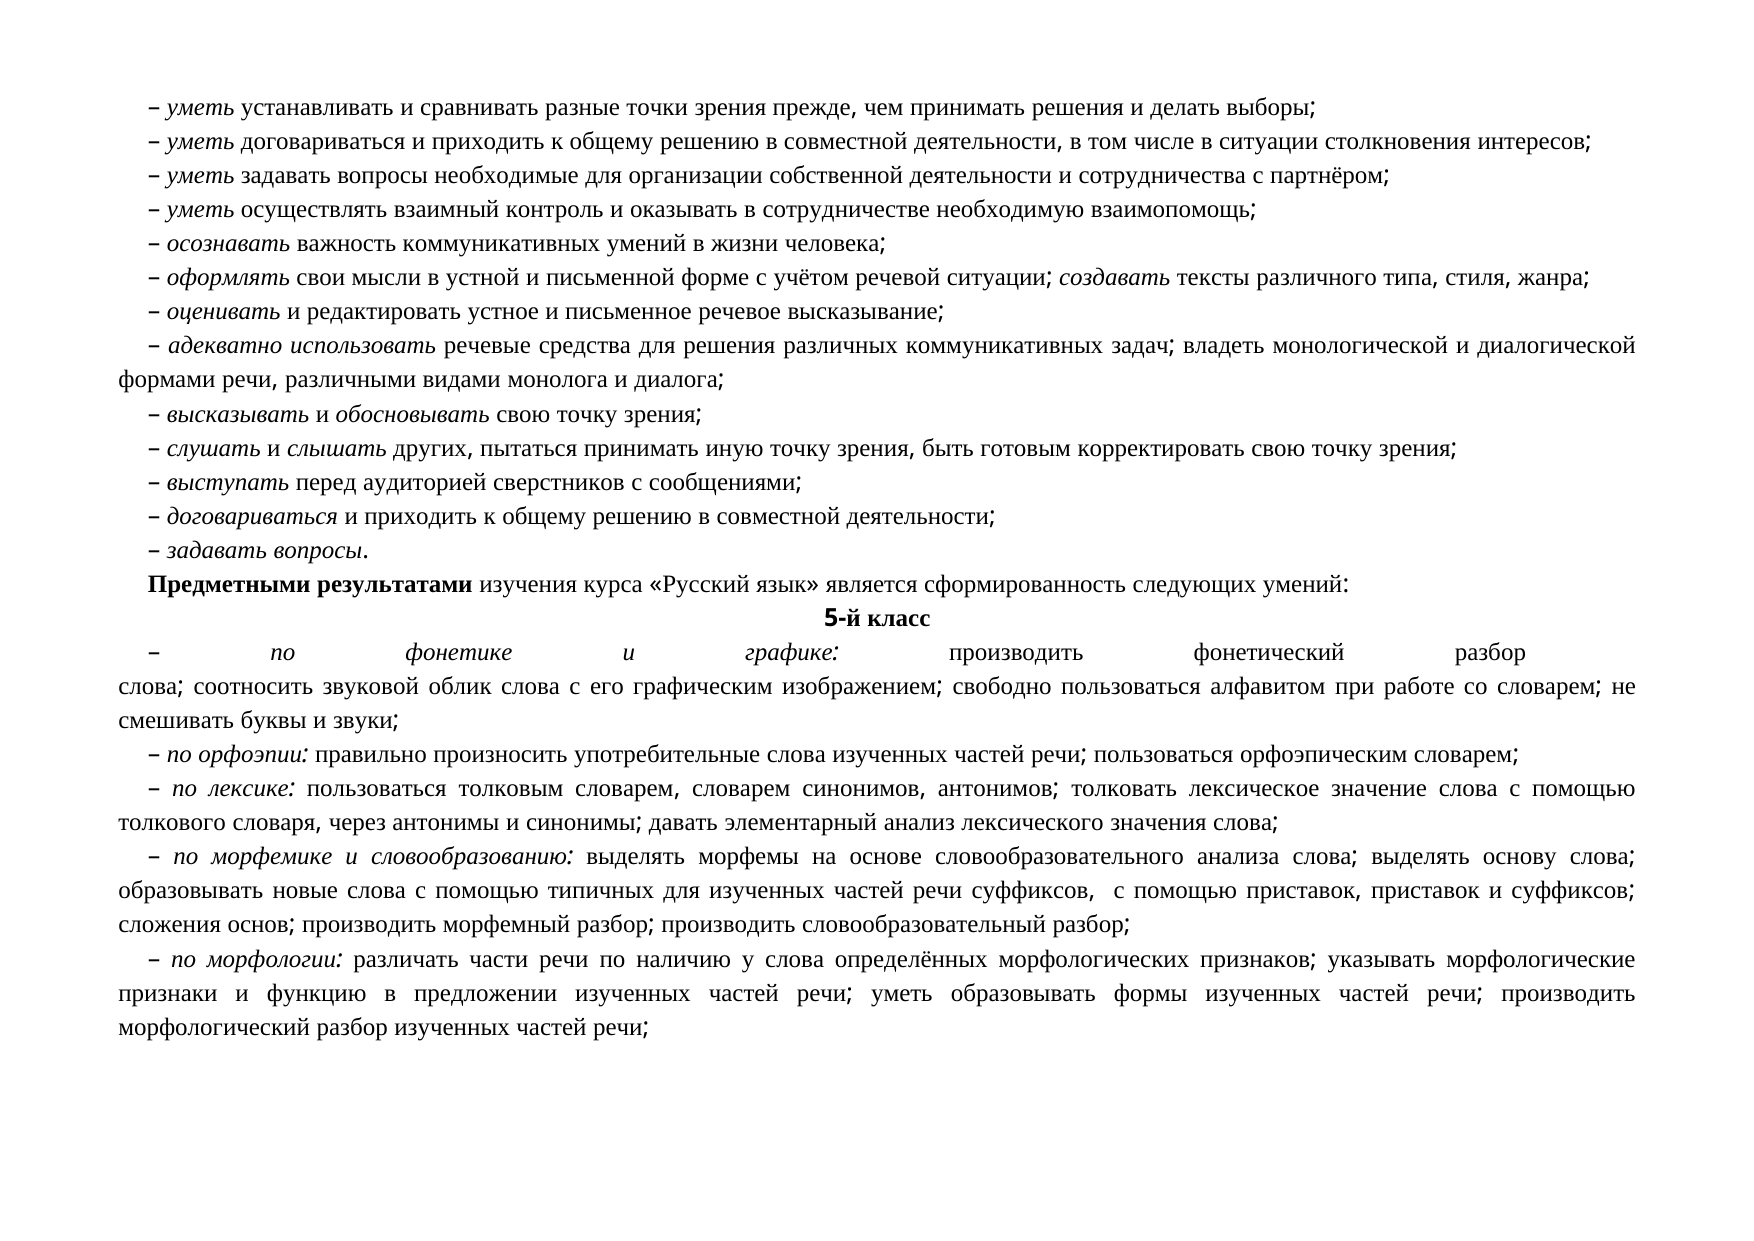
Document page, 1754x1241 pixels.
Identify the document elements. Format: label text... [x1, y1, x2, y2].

text – выступать перед аудиторией сверстников с сообщениями; [118, 463, 1636, 497]
text – по орфоэпии: правильно произносить употребительные слова изученных частей речи; пользоваться орфоэпическим словарем; [118, 736, 1636, 770]
text – уметь договариваться и приходить к общему решению в совместной деятельности, в том числе в ситуации столкновения интересов; [118, 123, 1636, 157]
text – уметь осуществлять взаимный контроль и оказывать в сотрудничестве необходимую взаимопомощь; [118, 191, 1636, 225]
text – договариваться и приходить к общему решению в совместной деятельности; [118, 497, 1636, 531]
text – высказывать и обосновывать свою точку зрения; [118, 395, 1636, 429]
text – по морфологии: различать части речи по наличию у слова определённых морфологических признаков; указывать морфологические признаки и функцию в предложении изученных частей речи; уметь образовывать формы изученных частей речи; производить морфологический разбор изученных частей речи; [118, 940, 1636, 1042]
text – слушать и слышать других, пытаться принимать иную точку зрения, быть готовым корректировать свою точку зрения; [118, 429, 1636, 463]
text – оформлять свои мысли в устной и письменной форме с учётом речевой ситуации; создавать тексты различного типа, стиля, жанра; [118, 259, 1636, 293]
text – оценивать и редактировать устное и письменное речевое высказывание; [118, 293, 1636, 327]
text – осознавать важность коммуникативных умений в жизни человека; [118, 225, 1636, 259]
text – адекватно использовать речевые средства для решения различных коммуникативных задач; владеть монологической и диалогической формами речи, различными видами монолога и диалога; [118, 327, 1636, 395]
text – по лексике: пользоваться толковым словарем, словарем синонимов, антонимов; толковать лексическое значение слова с помощью толкового словаря, через антонимы и синонимы; давать элементарный анализ лексического значения слова; [118, 770, 1636, 838]
text – уметь задавать вопросы необходимые для организации собственной деятельности и сотрудничества с партнёром; [118, 157, 1636, 191]
text 5-й класс [118, 599, 1636, 634]
text – задавать вопросы. [118, 531, 1636, 566]
text – по фонетике и графике: производить фонетический разбор слова; соотносить звуковой облик слова с его графическим изображением; свободно пользоваться алфавитом при работе со словарем; не смешивать буквы и звуки; [118, 634, 1636, 736]
text Предметными результатами изучения курса «Русский язык» является сформированность следующих умений: [118, 566, 1636, 599]
text – по морфемике и словообразованию: выделять морфемы на основе словообразовательного анализа слова; выделять основу слова; образовывать новые слова с помощью типичных для изученных частей речи суффиксов, с помощью приставок, приставок и суффиксов; сложения основ; производить морфемный разбор; производить словообразовательный разбор; [118, 838, 1636, 940]
text – уметь устанавливать и сравнивать разные точки зрения прежде, чем принимать решения и делать выборы; [118, 89, 1636, 123]
